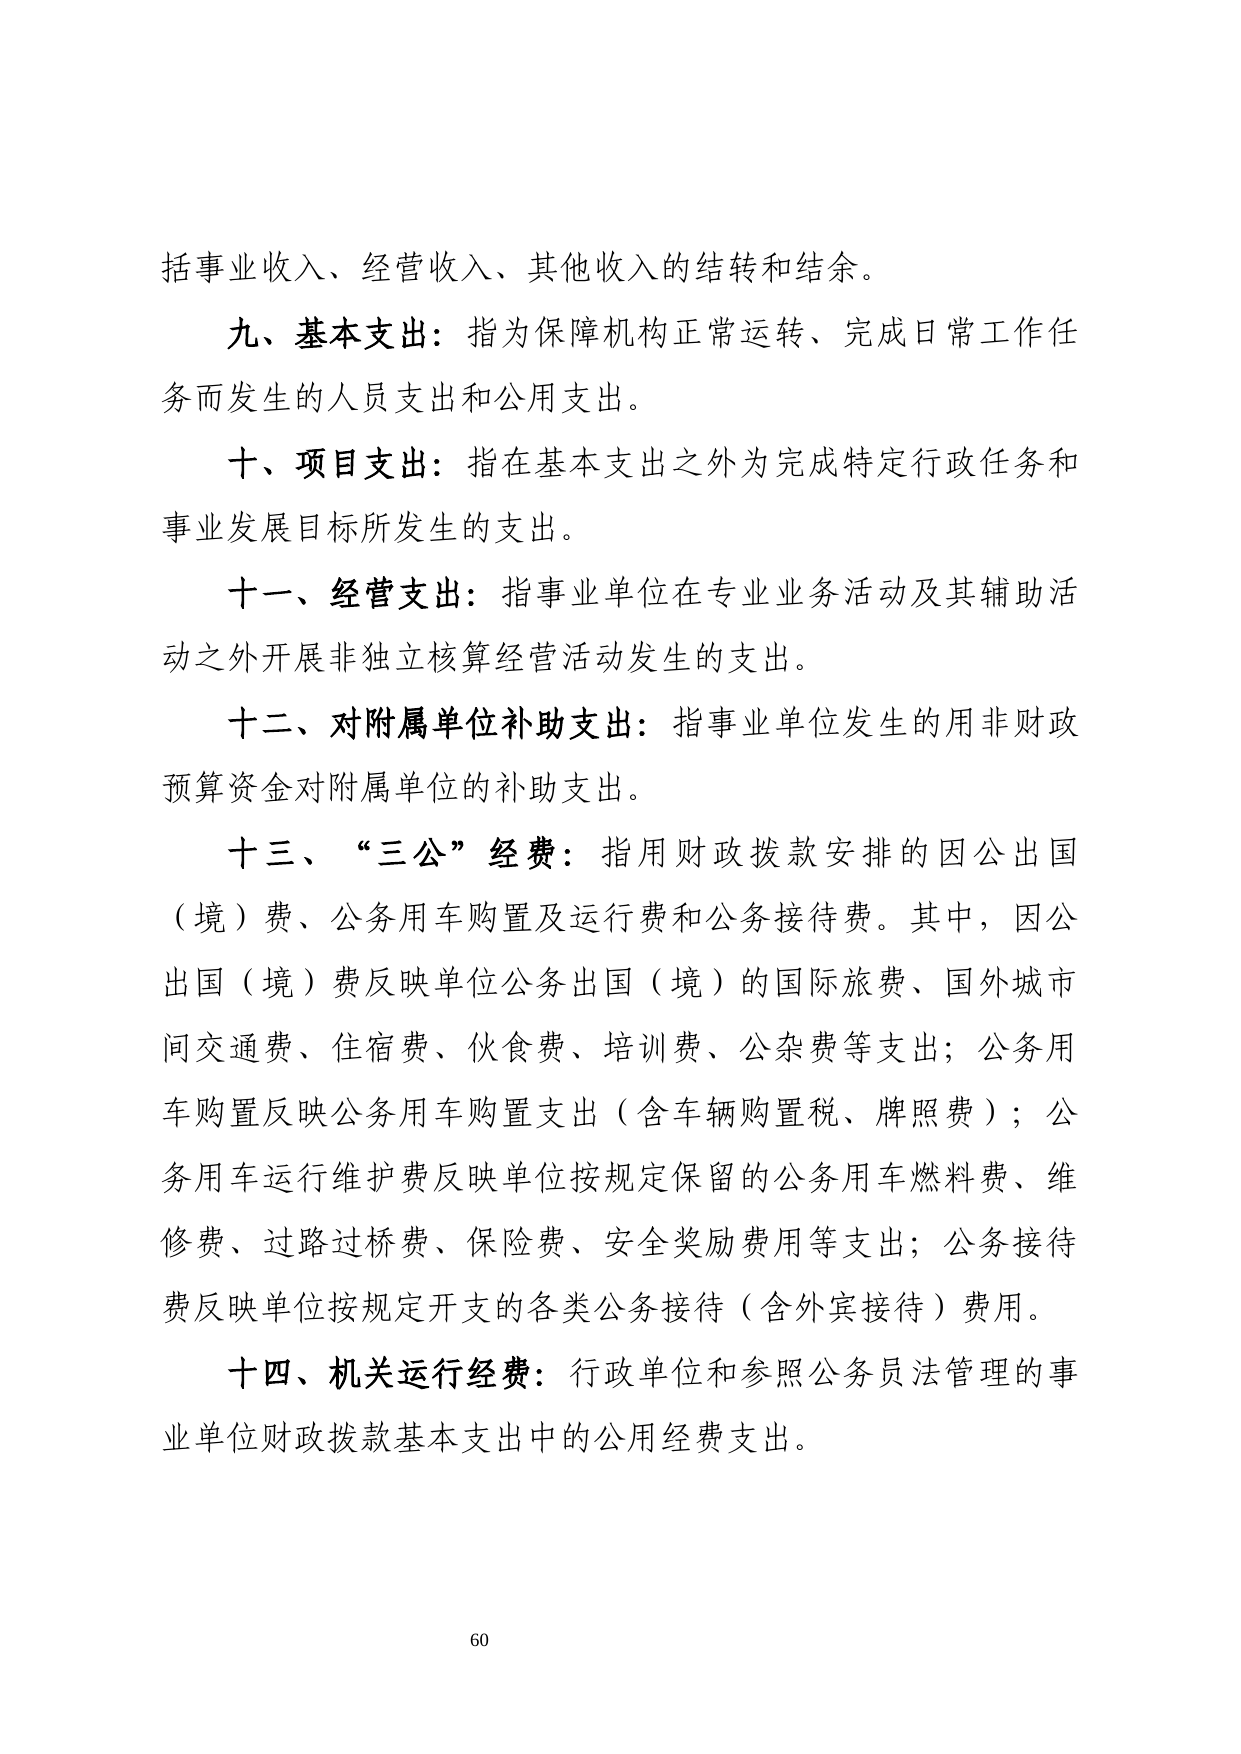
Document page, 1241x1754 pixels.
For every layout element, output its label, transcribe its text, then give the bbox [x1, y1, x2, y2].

text 九、基本支出：指为保障机构正常运转、完成日常工作任务而发生的人员支出和公用支出。 [159, 298, 1081, 428]
text 十三、“三公”经费：指用财政拨款安排的因公出国（境）费、公务用车购置及运行费和公务接待费。其中，因公出国（境）费反映单位公务出国（境）的国际旅费、国外城市间交通费、住宿费、伙食费、培训费、公杂费等支出；公务用车购置反映公务用车购置支出（含车辆购置税、牌照费）；公务用车运行维护费反映单位按规定保留的公务用车燃料费、维修费、过路过桥费、保险费、安全奖励费用等支出；公务接待费反映单位按规定开支的各类公务接待（含外宾接待）费用。 [159, 818, 1081, 1338]
text 十四、机关运行经费：行政单位和参照公务员法管理的事业单位财政拨款基本支出中的公用经费支出。 [159, 1338, 1081, 1468]
text 十二、对附属单位补助支出：指事业单位发生的用非财政预算资金对附属单位的补助支出。 [159, 688, 1081, 818]
text 十一、经营支出：指事业单位在专业业务活动及其辅助活动之外开展非独立核算经营活动发生的支出。 [159, 558, 1081, 688]
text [159, 233, 1081, 298]
text 十、项目支出：指在基本支出之外为完成特定行政任务和事业发展目标所发生的支出。 [159, 428, 1081, 558]
